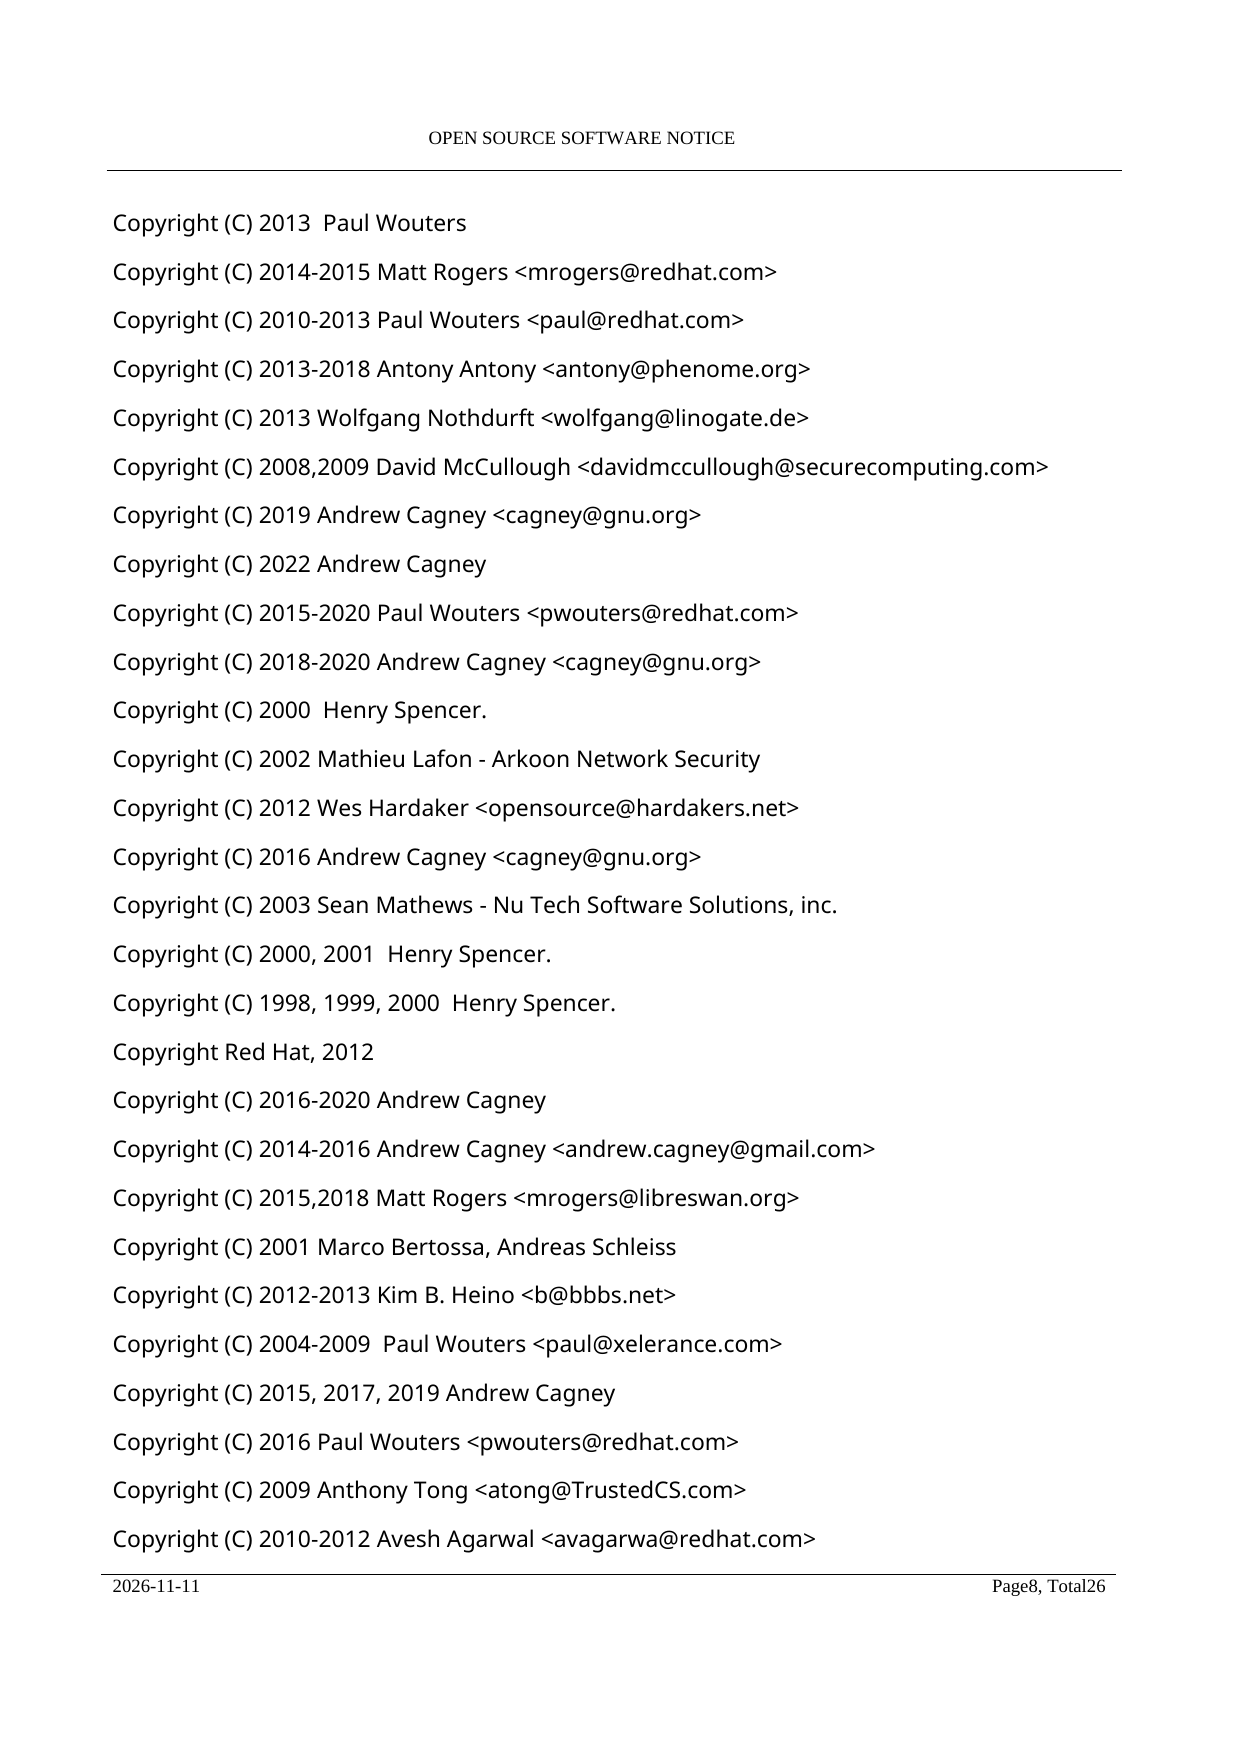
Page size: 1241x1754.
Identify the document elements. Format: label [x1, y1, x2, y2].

text [112, 206, 1128, 1555]
